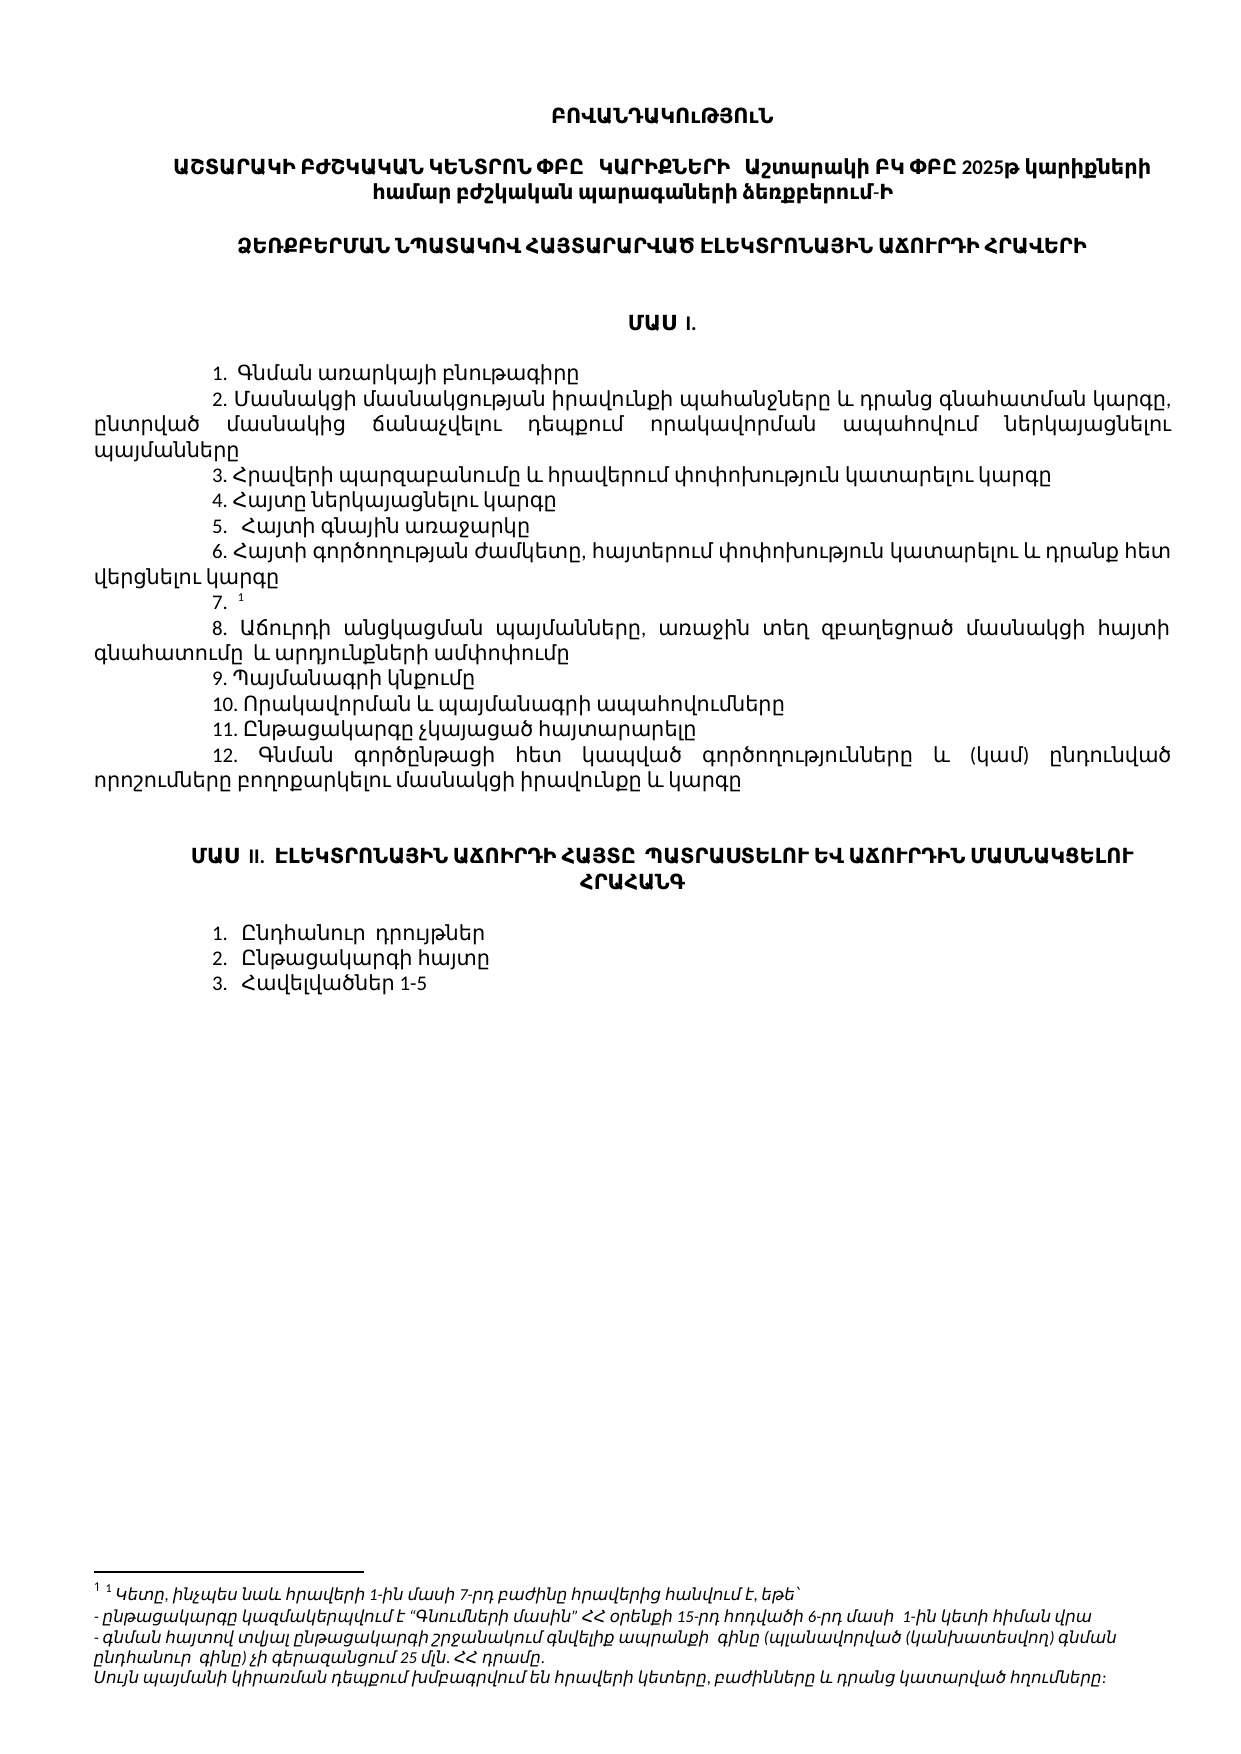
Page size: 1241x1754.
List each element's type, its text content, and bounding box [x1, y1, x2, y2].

text ԲՈՎԱՆԴԱԿՈւԹՅՈւՆ [94, 103, 1171, 128]
text ՄԱՍ I. [94, 310, 1171, 335]
text 1. Գնման առարկայի բնութագիրը [94, 361, 1171, 386]
text 11. Ընթացակարգը չկայացած հայտարարելը [94, 716, 1171, 742]
text 3. Հավելվածներ 1-5 [94, 971, 1171, 996]
text 1. Ընդհանուր դրույթներ [94, 920, 1171, 945]
text 4. Հայտը ներկայացնելու կարգը [94, 488, 1171, 513]
text 10. Որակավորման և պայմանագրի ապահովումները [94, 691, 1171, 716]
text ՄԱՍ II. ԷԼԵԿՏՐՈՆԱՅԻՆ ԱՃՈԻՐԴԻ ՀԱՅՏԸ ՊԱՏՐԱՍՏԵԼՈՒ ԵՎ ԱՃՈՒՐԴԻՆ ՄԱՍՆԱԿՑԵԼՈՒ ՀՐԱՀԱՆԳ [94, 843, 1171, 894]
text 5. Հայտի գնային առաջարկը [94, 513, 1171, 538]
text 12. Գնման գործընթացի հետ կապված գործողությունները և (կամ) ընդունված որոշումները բողոքարկելու մասնակցի իրավունքը և կարգը [94, 742, 1171, 793]
text ՁԵՌՔԲԵՐՄԱՆ ՆՊԱՏԱԿՈՎ ՀԱՅՏԱՐԱՐՎԱԾ ԷԼԵԿՏՐՈՆԱՅԻՆ ԱՃՈՒՐԴԻ ՀՐԱՎԵՐԻ [94, 233, 1171, 259]
text 2. Մասնակցի մասնակցության իրավունքի պահանջները և դրանց գնահատման կարգը, ընտրված մասնակից ճանաչվելու դեպքում որակավորման ապահովում ներկայացնելու պայմանները [94, 386, 1171, 462]
text 8. Աճուրդի անցկացման պայմանները, առաջին տեղ զբաղեցրած մասնակցի հայտի գնահատումը և արդյունքների ամփոփումը [94, 615, 1171, 666]
text 7. 1 [94, 589, 1171, 615]
text 3. Հրավերի պարզաբանումը և հրավերում փոփոխություն կատարելու կարգը [94, 462, 1171, 488]
text ԱՇՏԱՐԱԿԻ ԲԺՇԿԱԿԱՆ ԿԵՆՏՐՈՆ ՓԲԸ ԿԱՐԻՔՆԵՐԻ Աշտարակի ԲԿ ՓԲԸ 2025թ կարիքների համար բժշկական պարագաների ձեռքբերում-Ի [94, 154, 1171, 205]
text 2. Ընթացակարգի հայտը [94, 945, 1171, 971]
text 9. Պայմանագրի կնքումը [94, 666, 1171, 691]
text 6. Հայտի գործողության ժամկետը, հայտերում փոփոխություն կատարելու և դրանք հետ վերցնելու կարգը [94, 538, 1171, 589]
